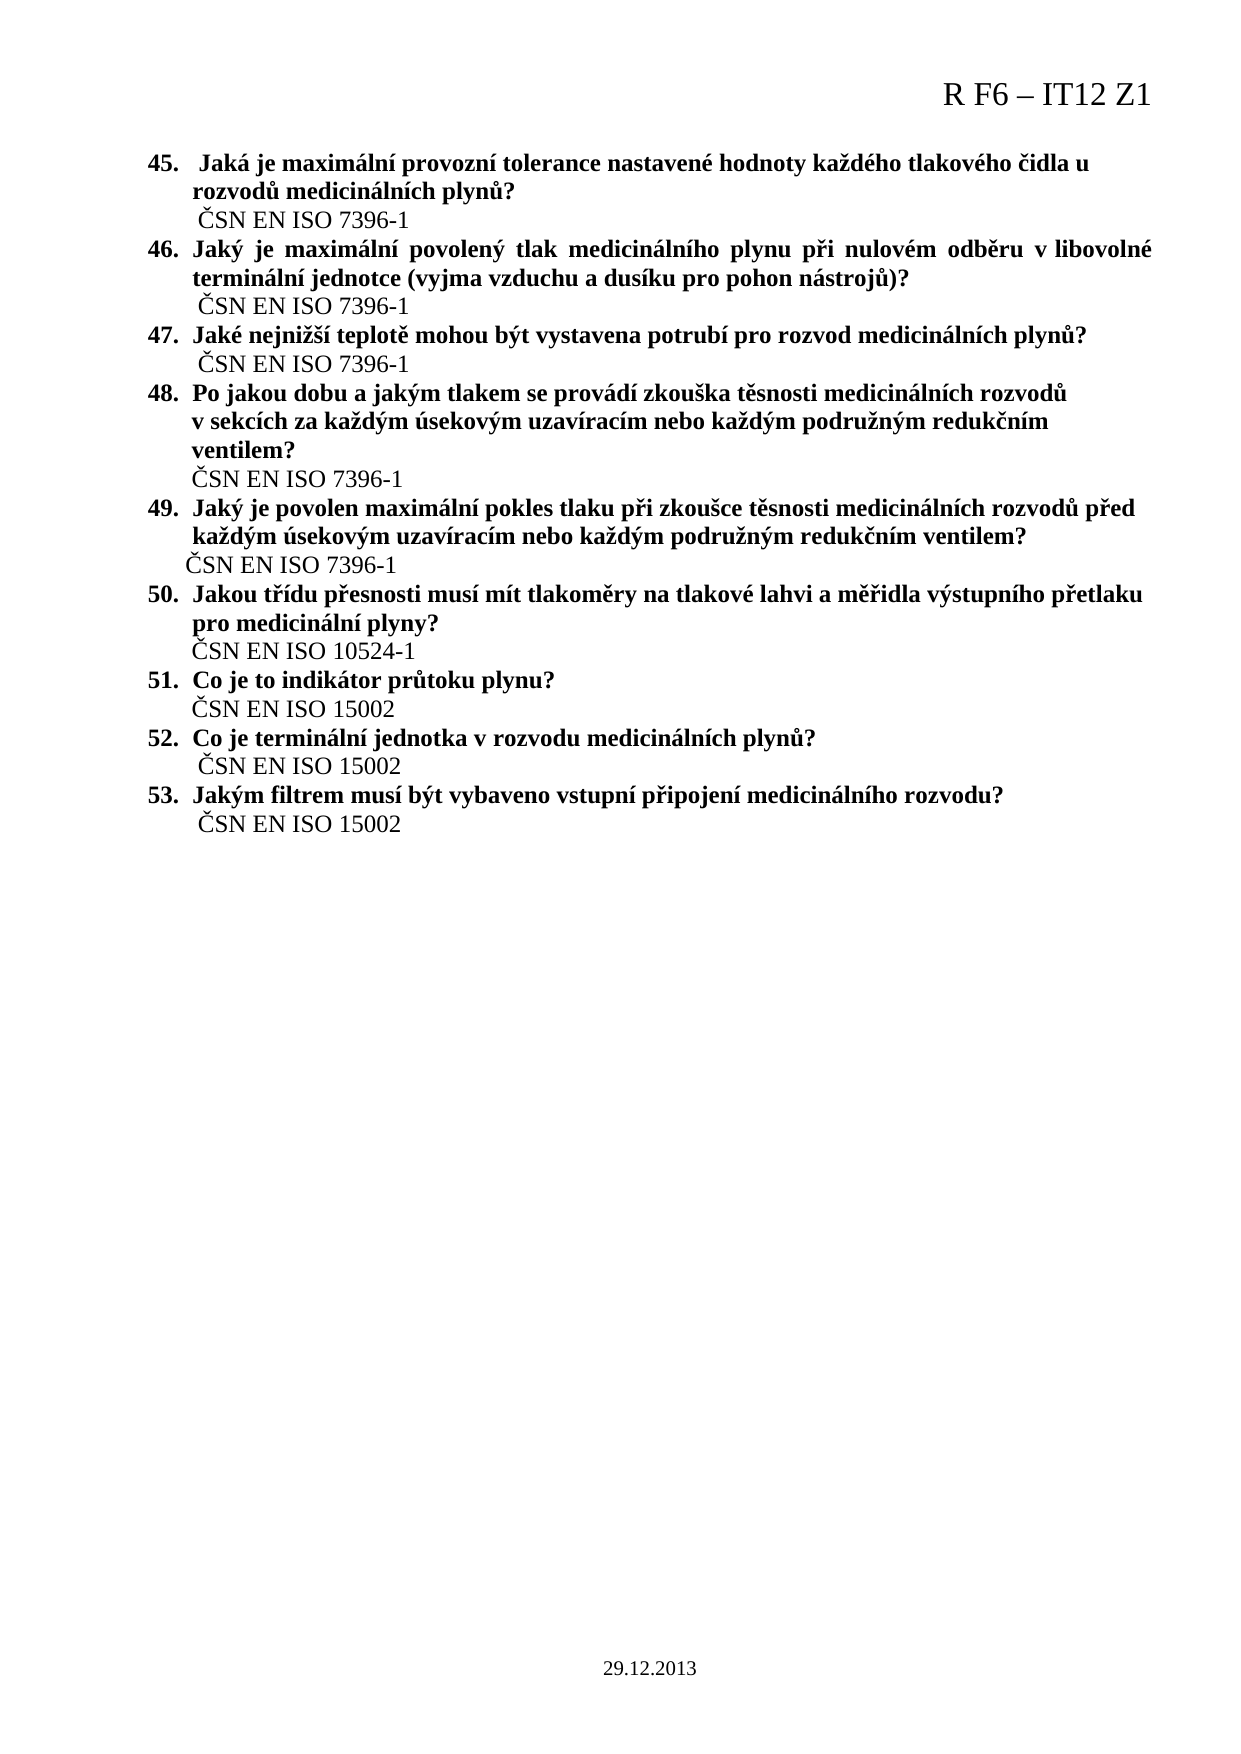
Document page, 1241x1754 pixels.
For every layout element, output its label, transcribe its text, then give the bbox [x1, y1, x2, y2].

text ČSN EN ISO 7396-1 [148, 349, 1152, 378]
list Jakým filtrem musí být vybaveno vstupní připojení medicinálního rozvodu? [148, 780, 1152, 809]
text ČSN EN ISO 7396-1 [148, 550, 1152, 579]
text ČSN EN ISO 7396-1 [185, 205, 1152, 234]
text ventilem? [148, 435, 1152, 464]
list Jaký je maximální povolený tlak medicinálního plynu při nulovém odběru v libovolné terminální jednotce (vyjma vzduchu a dusíku pro pohon nástrojů)? [148, 234, 1152, 291]
list Jaký je povolen maximální pokles tlaku při zkoušce těsnosti medicinálních rozvodů před každým úsekovým uzavíracím nebo každým podružným redukčním ventilem? [148, 493, 1152, 550]
list Jaká je maximální provozní tolerance nastavené hodnoty každého tlakového čidla u rozvodů medicinálních plynů? [148, 148, 1152, 205]
list Co je to indikátor průtoku plynu? [148, 665, 1152, 694]
text v sekcích za každým úsekovým uzavíracím nebo každým podružným redukčním [148, 406, 1152, 435]
list Jaké nejnižší teplotě mohou být vystavena potrubí pro rozvod medicinálních plynů? [148, 320, 1152, 349]
text ČSN EN ISO 7396-1 [185, 291, 1152, 320]
text ČSN EN ISO 15002 [148, 809, 1152, 838]
list Po jakou dobu a jakým tlakem se provádí zkouška těsnosti medicinálních rozvodů [148, 378, 1152, 406]
list Co je terminální jednotka v rozvodu medicinálních plynů? [148, 723, 1152, 751]
list Jakou třídu přesnosti musí mít tlakoměry na tlakové lahvi a měřidla výstupního přetlaku pro medicinální plyny? [148, 579, 1152, 636]
text ČSN EN ISO 7396-1 [148, 464, 1152, 493]
text ČSN EN ISO 15002 [148, 751, 1152, 780]
text ČSN EN ISO 15002 [148, 694, 1152, 723]
text ČSN EN ISO 10524-1 [148, 636, 1152, 665]
